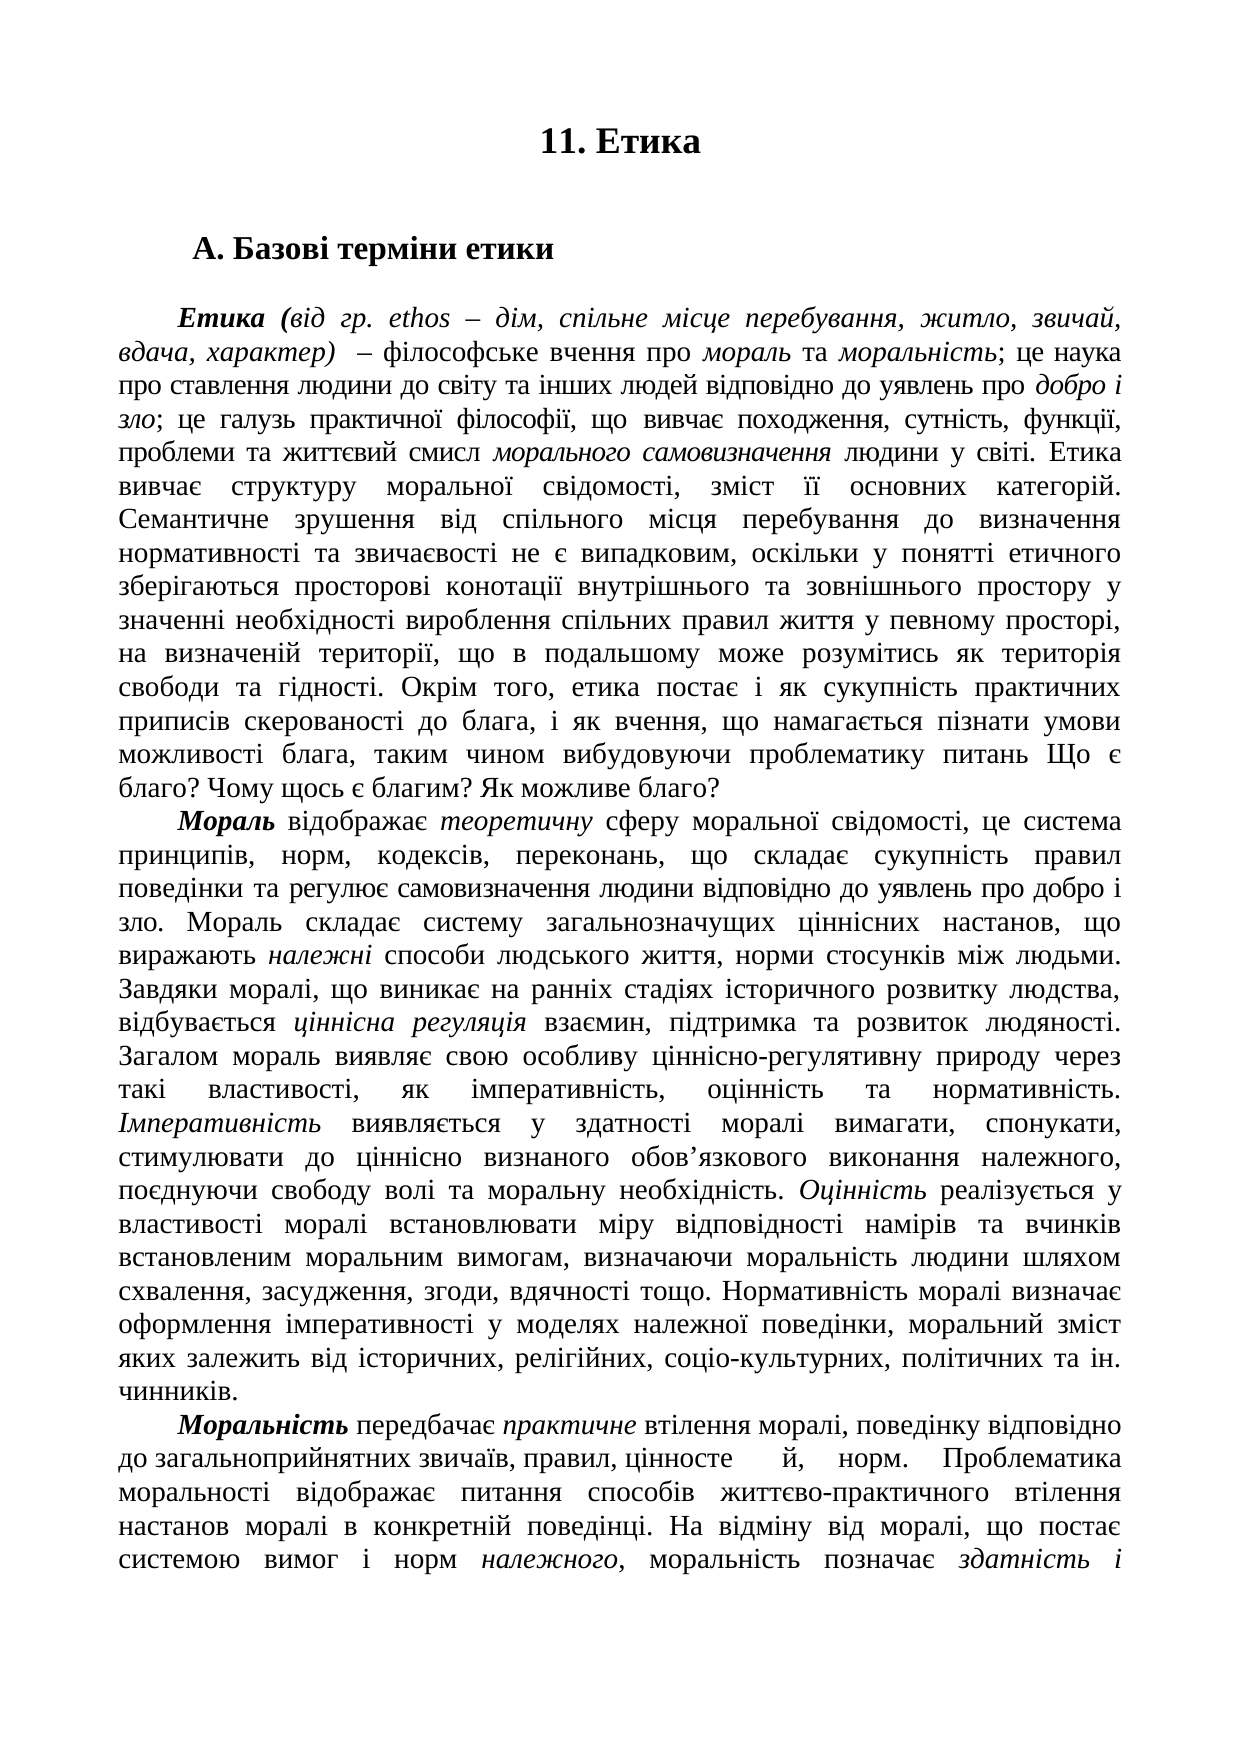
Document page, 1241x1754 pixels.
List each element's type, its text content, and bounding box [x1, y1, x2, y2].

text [118, 1407, 1122, 1575]
text Етика (від гр. ethos – дім, спільне місце перебування, житло, звичай, вдача, характер) – філософське вчення про мораль та моральність; це наука про ставлення людини до світу та інших людей відповідно до уявлень про добро і зло; це галузь практичної філософії, що вивчає походження, сутність, функції, проблеми та життєвий смисл морального самовизначення людини у світі. Етика вивчає структуру моральної свідомості, зміст її основних категорій. Семантичне зрушення від спільного місця перебування до визначення нормативності та звичаєвості не є випадковим, оскільки у понятті етичного зберігаються просторові конотації внутрішнього та зовнішнього простору у значенні необхідності вироблення спільних правил життя у певному просторі, на визначеній території, що в подальшому може розумітись як територія свободи та гідності. Окрім того, етика постає і як сукупність практичних приписів скерованості до блага, і як вчення, що намагається пізнати умови можливості блага, таким чином вибудовуючи проблематику питань Що є благо? Чому щось є благим? Як можливе благо? [118, 300, 1122, 803]
text 11. Етика [118, 118, 1122, 161]
text Мораль відображає теоретичну сферу моральної свідомості, це система принципів, норм, кодексів, переконань, що складає сукупність правил поведінки та регулює самовизначення людини відповідно до уявлень про добро і зло. Мораль складає систему загальнозначущих ціннісних настанов, що виражають належні способи людського життя, норми стосунків між людьми. Завдяки моралі, що виникає на ранніх стадіях історичного розвитку людства, відбувається ціннісна регуляція взаємин, підтримка та розвиток людяності. Загалом мораль виявляє свою особливу ціннісно-регулятивну природу через такі властивості, як імперативність, оцінність та нормативність. Імперативність виявляється у здатності моралі вимагати, спонукати, стимулювати до ціннісно визнаного обов’язкового виконання належного, поєднуючи свободу волі та моральну необхідність. Оцінність реалізується у властивості моралі встановлювати міру відповідності намірів та вчинків встановленим моральним вимогам, визначаючи моральність людини шляхом схвалення, засудження, згоди, вдячності тощо. Нормативність моралі визначає оформлення імперативності у моделях належної поведінки, моральний зміст яких залежить від історичних, релігійних, соціо-культурних, політичних та ін. чинників. [118, 803, 1122, 1407]
text А. Базові терміни етики [118, 228, 1122, 267]
